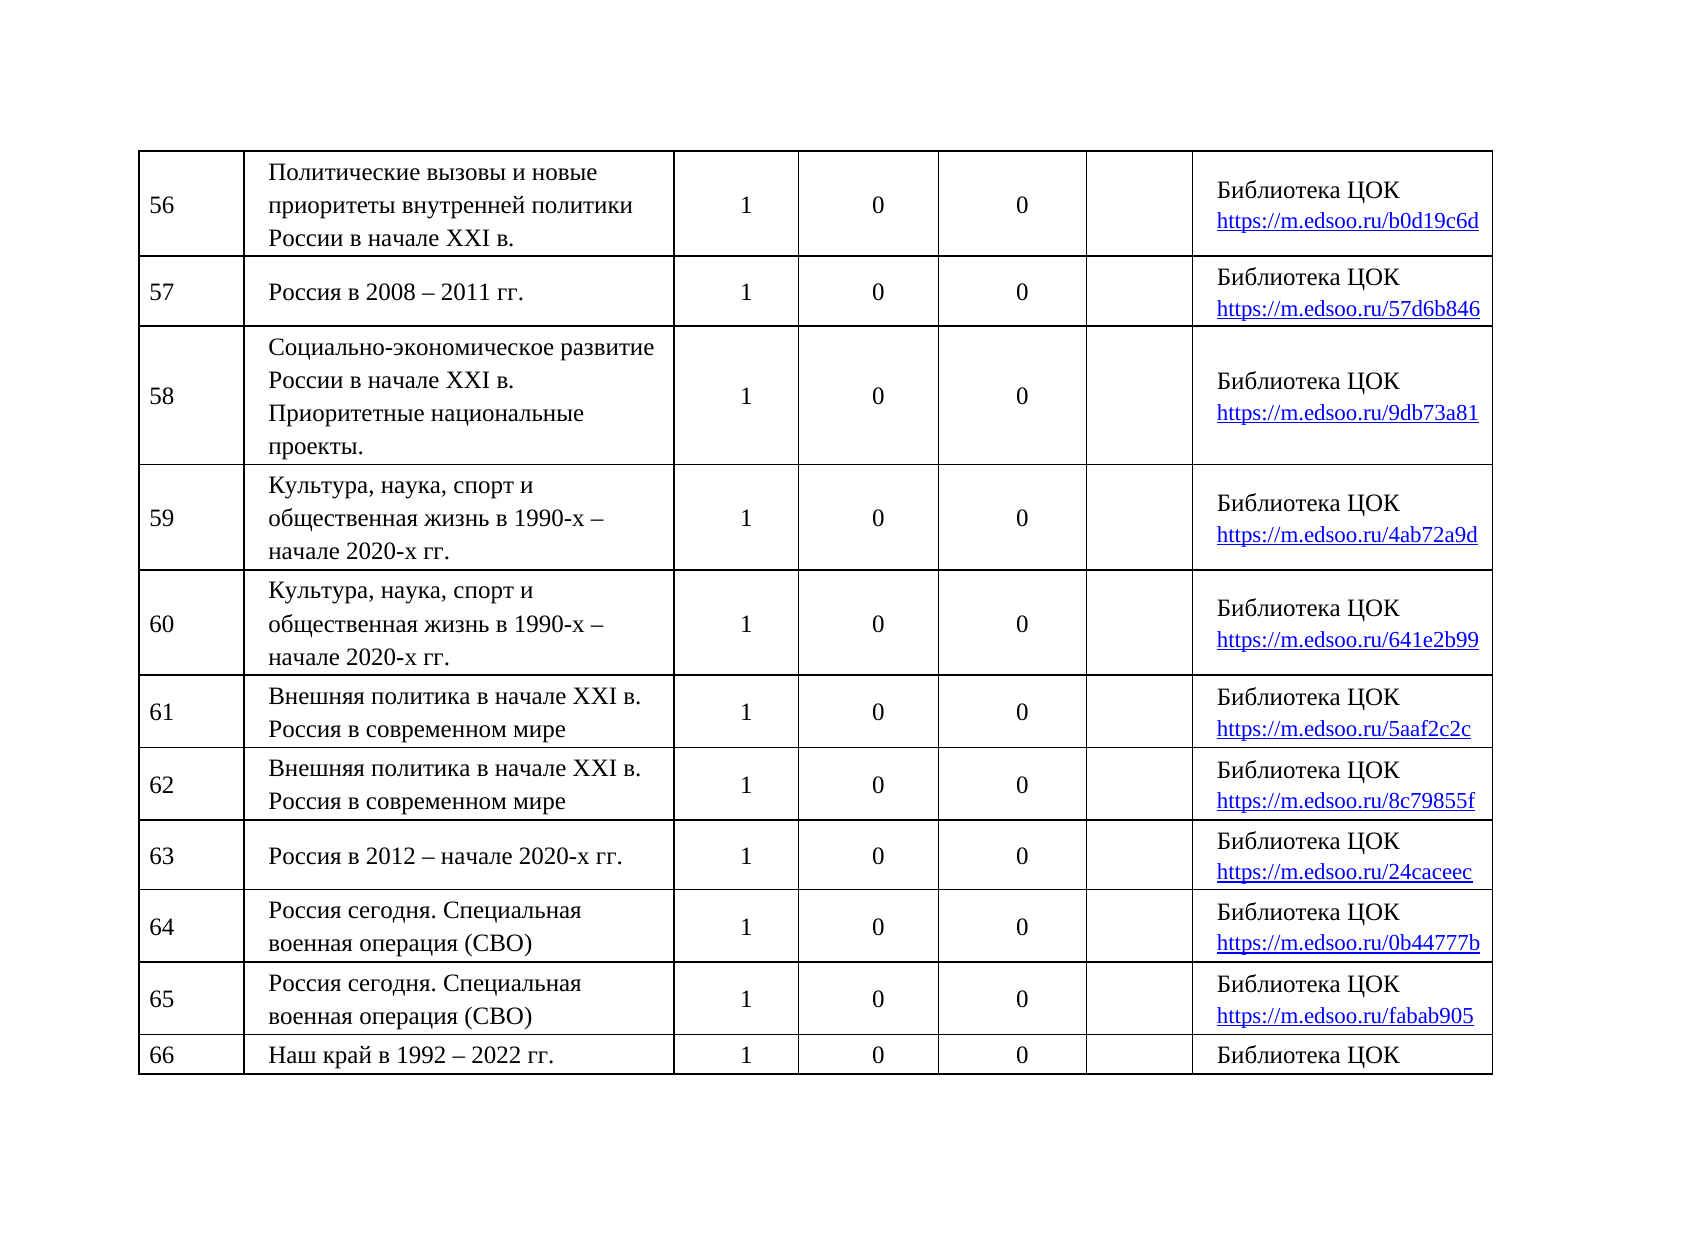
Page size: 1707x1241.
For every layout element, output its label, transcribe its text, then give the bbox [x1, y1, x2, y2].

table_cell 0 [799, 571, 938, 674]
table_cell 1 [675, 748, 798, 819]
table_cell [1087, 571, 1192, 674]
table_cell Россия в 2008 – 2011 гг. [245, 257, 673, 325]
table_cell 0 [799, 821, 938, 889]
table_cell 65 [140, 963, 243, 1033]
table_cell Политические вызовы и новые приоритеты внутренней политики России в начале ХХI в. [245, 152, 673, 255]
table_cell 0 [799, 963, 938, 1033]
table_cell 1 [675, 465, 798, 569]
table_cell Библиотека ЦОК https://m.edsoo.ru/24caceec [1193, 821, 1492, 889]
table_cell [1087, 1035, 1192, 1073]
table_cell 0 [939, 748, 1086, 819]
table_cell [1087, 676, 1192, 747]
table_cell 0 [939, 963, 1086, 1033]
table_cell 1 [675, 963, 798, 1033]
table_cell 0 [799, 465, 938, 569]
table_cell 59 [140, 465, 243, 569]
table_cell Библиотека ЦОК https://m.edsoo.ru/8c79855f [1193, 748, 1492, 819]
table_cell Россия сегодня. Специальная военная операция (СВО) [245, 963, 673, 1033]
table_cell 0 [799, 327, 938, 463]
table_cell [1087, 748, 1192, 819]
table_cell Культура, наука, спорт и общественная жизнь в 1990-х – начале 2020-х гг. [245, 465, 673, 569]
table_cell 58 [140, 327, 243, 463]
table_cell 1 [675, 1035, 798, 1073]
table_cell 64 [140, 890, 243, 961]
table_cell Внешняя политика в начале ХХI в. Россия в современном мире [245, 676, 673, 747]
table_cell 0 [939, 821, 1086, 889]
table_cell 0 [939, 327, 1086, 463]
table_cell 66 [140, 1035, 243, 1073]
table_cell [1087, 821, 1192, 889]
table_cell 60 [140, 571, 243, 674]
table_cell 1 [675, 152, 798, 255]
table_cell 0 [939, 676, 1086, 747]
table_cell [1087, 963, 1192, 1033]
table_cell 56 [140, 152, 243, 255]
table_cell Библиотека ЦОК https://m.edsoo.ru/0b44777b [1193, 890, 1492, 961]
table_cell [1087, 465, 1192, 569]
table_cell 61 [140, 676, 243, 747]
table_cell Библиотека ЦОК https://m.edsoo.ru/641e2b99 [1193, 571, 1492, 674]
table_cell 1 [675, 890, 798, 961]
table_cell 0 [799, 748, 938, 819]
table_cell 62 [140, 748, 243, 819]
table_cell [1087, 257, 1192, 325]
table_cell 1 [675, 821, 798, 889]
table_cell Россия в 2012 – начале 2020-х гг. [245, 821, 673, 889]
table_cell 0 [799, 1035, 938, 1073]
table_cell Библиотека ЦОК https://m.edsoo.ru/9db73a81 [1193, 327, 1492, 463]
table_cell Библиотека ЦОК https://m.edsoo.ru/5aaf2c2c [1193, 676, 1492, 747]
table_cell 1 [675, 571, 798, 674]
table_cell [1087, 152, 1192, 255]
table_cell 0 [939, 571, 1086, 674]
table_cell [1193, 1035, 1492, 1073]
table_cell Россия сегодня. Специальная военная операция (СВО) [245, 890, 673, 961]
table_cell 0 [939, 257, 1086, 325]
table_cell 0 [939, 465, 1086, 569]
table_cell [1087, 327, 1192, 463]
table_cell 63 [140, 821, 243, 889]
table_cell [245, 1035, 673, 1073]
table_cell Культура, наука, спорт и общественная жизнь в 1990-х – начале 2020-х гг. [245, 571, 673, 674]
table_cell 0 [799, 890, 938, 961]
table_cell [1087, 890, 1192, 961]
table_cell 0 [939, 152, 1086, 255]
table_cell Внешняя политика в начале ХХI в. Россия в современном мире [245, 748, 673, 819]
table_cell 1 [675, 327, 798, 463]
table_cell Библиотека ЦОК https://m.edsoo.ru/57d6b846 [1193, 257, 1492, 325]
table_cell Библиотека ЦОК https://m.edsoo.ru/4ab72a9d [1193, 465, 1492, 569]
table_cell 0 [799, 152, 938, 255]
table_cell 0 [799, 257, 938, 325]
table_cell 57 [140, 257, 243, 325]
table_cell 0 [939, 1035, 1086, 1073]
table_cell 1 [675, 257, 798, 325]
table_cell 0 [799, 676, 938, 747]
table_cell Библиотека ЦОК https://m.edsoo.ru/fabab905 [1193, 963, 1492, 1033]
table_cell Социально-экономическое развитие России в начале ХХI в. Приоритетные национальные проекты. [245, 327, 673, 463]
table_cell Библиотека ЦОК https://m.edsoo.ru/b0d19c6d [1193, 152, 1492, 255]
table_cell 1 [675, 676, 798, 747]
table_cell 0 [939, 890, 1086, 961]
